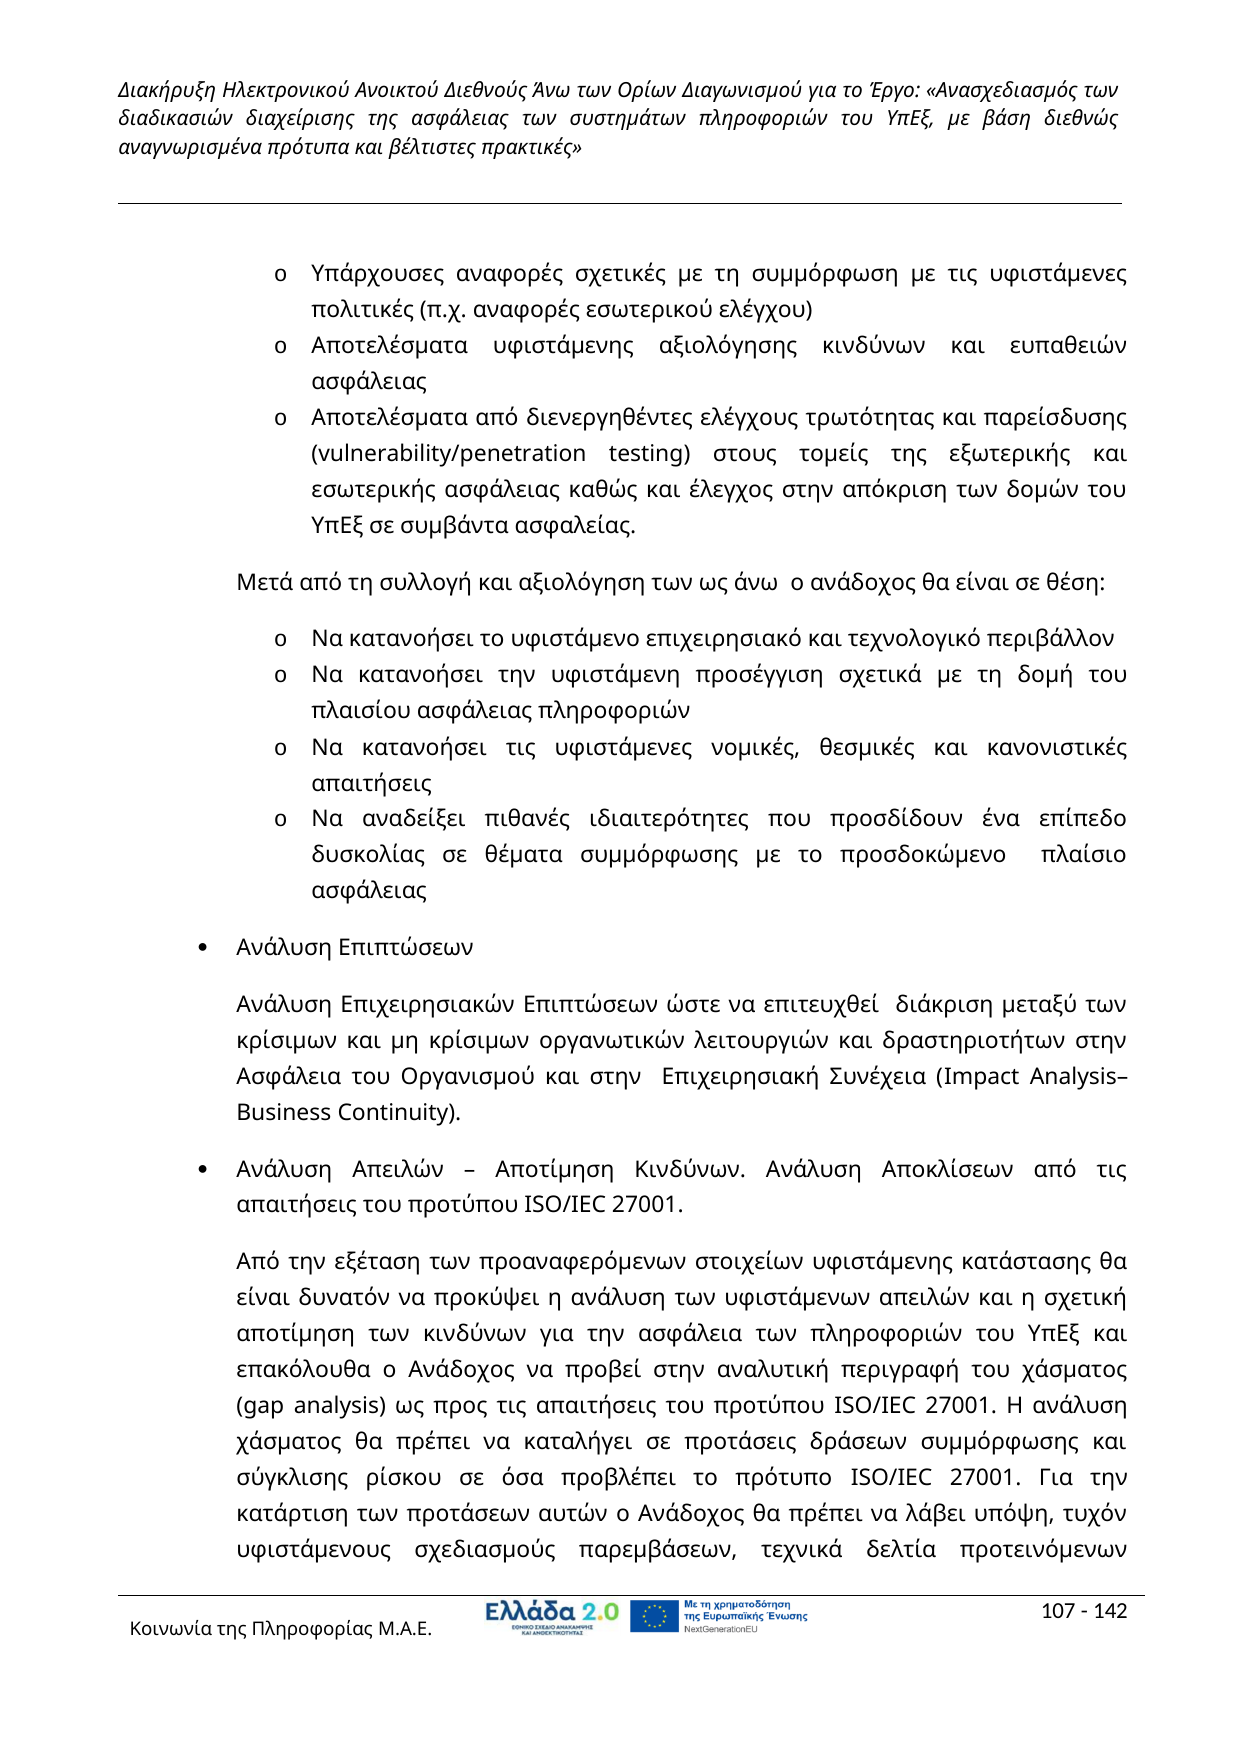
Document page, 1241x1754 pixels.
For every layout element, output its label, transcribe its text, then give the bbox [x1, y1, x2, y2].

picture [484, 1596, 813, 1636]
list Να κατανοήσει το υφιστάμενο επιχειρησιακό και τεχνολογικό περιβάλλον [274, 622, 1128, 654]
list Να αναδείξει πιθανές ιδιαιτερότητες που προσδίδουν ένα επίπεδο δυσκολίας σε θέματα συμμόρφωσης με το προσδοκώμενο πλαίσιο ασφάλειας [274, 802, 1128, 906]
list Υπάρχουσες αναφορές σχετικές με τη συμμόρφωση με τις υφιστάμενες πολιτικές (π.χ. αναφορές εσωτερικού ελέγχου) [274, 257, 1128, 324]
list Να κατανοήσει τις υφιστάμενες νομικές, θεσμικές και κανονιστικές απαιτήσεις [274, 730, 1128, 798]
list Αποτελέσματα υφιστάμενης αξιολόγησης κινδύνων και ευπαθειών ασφάλειας [274, 329, 1128, 396]
text Μετά από τη συλλογή και αξιολόγηση των ως άνω ο ανάδοχος θα είναι σε θέση: [236, 566, 1128, 597]
list Να κατανοήσει την υφιστάμενη προσέγγιση σχετικά με τη δομή του πλαισίου ασφάλειας πληροφοριών [274, 658, 1128, 726]
list Αποτελέσματα από διενεργηθέντες ελέγχους τρωτότητας και παρείσδυσης (vulnerability/penetration testing) στους τομείς της εξωτερικής και εσωτερικής ασφάλειας καθώς και έλεγχος στην απόκριση των δομών του ΥπΕξ σε συμβάντα ασφαλείας. [274, 401, 1128, 540]
list Ανάλυση Επιπτώσεων [199, 931, 1128, 962]
list Ανάλυση Απειλών – Αποτίμηση Κινδύνων. Ανάλυση Αποκλίσεων από τις απαιτήσεις του προτύπου ISO/IEC 27001. [199, 1152, 1128, 1220]
text Ανάλυση Επιχειρησιακών Επιπτώσεων ώστε να επιτευχθεί διάκριση μεταξύ των κρίσιμων και μη κρίσιμων οργανωτικών λειτουργιών και δραστηριοτήτων στην Ασφάλεια του Οργανισμού και στην Επιχειρησιακή Συνέχεια (Impact Analysis– Business Continuity). [236, 988, 1128, 1127]
